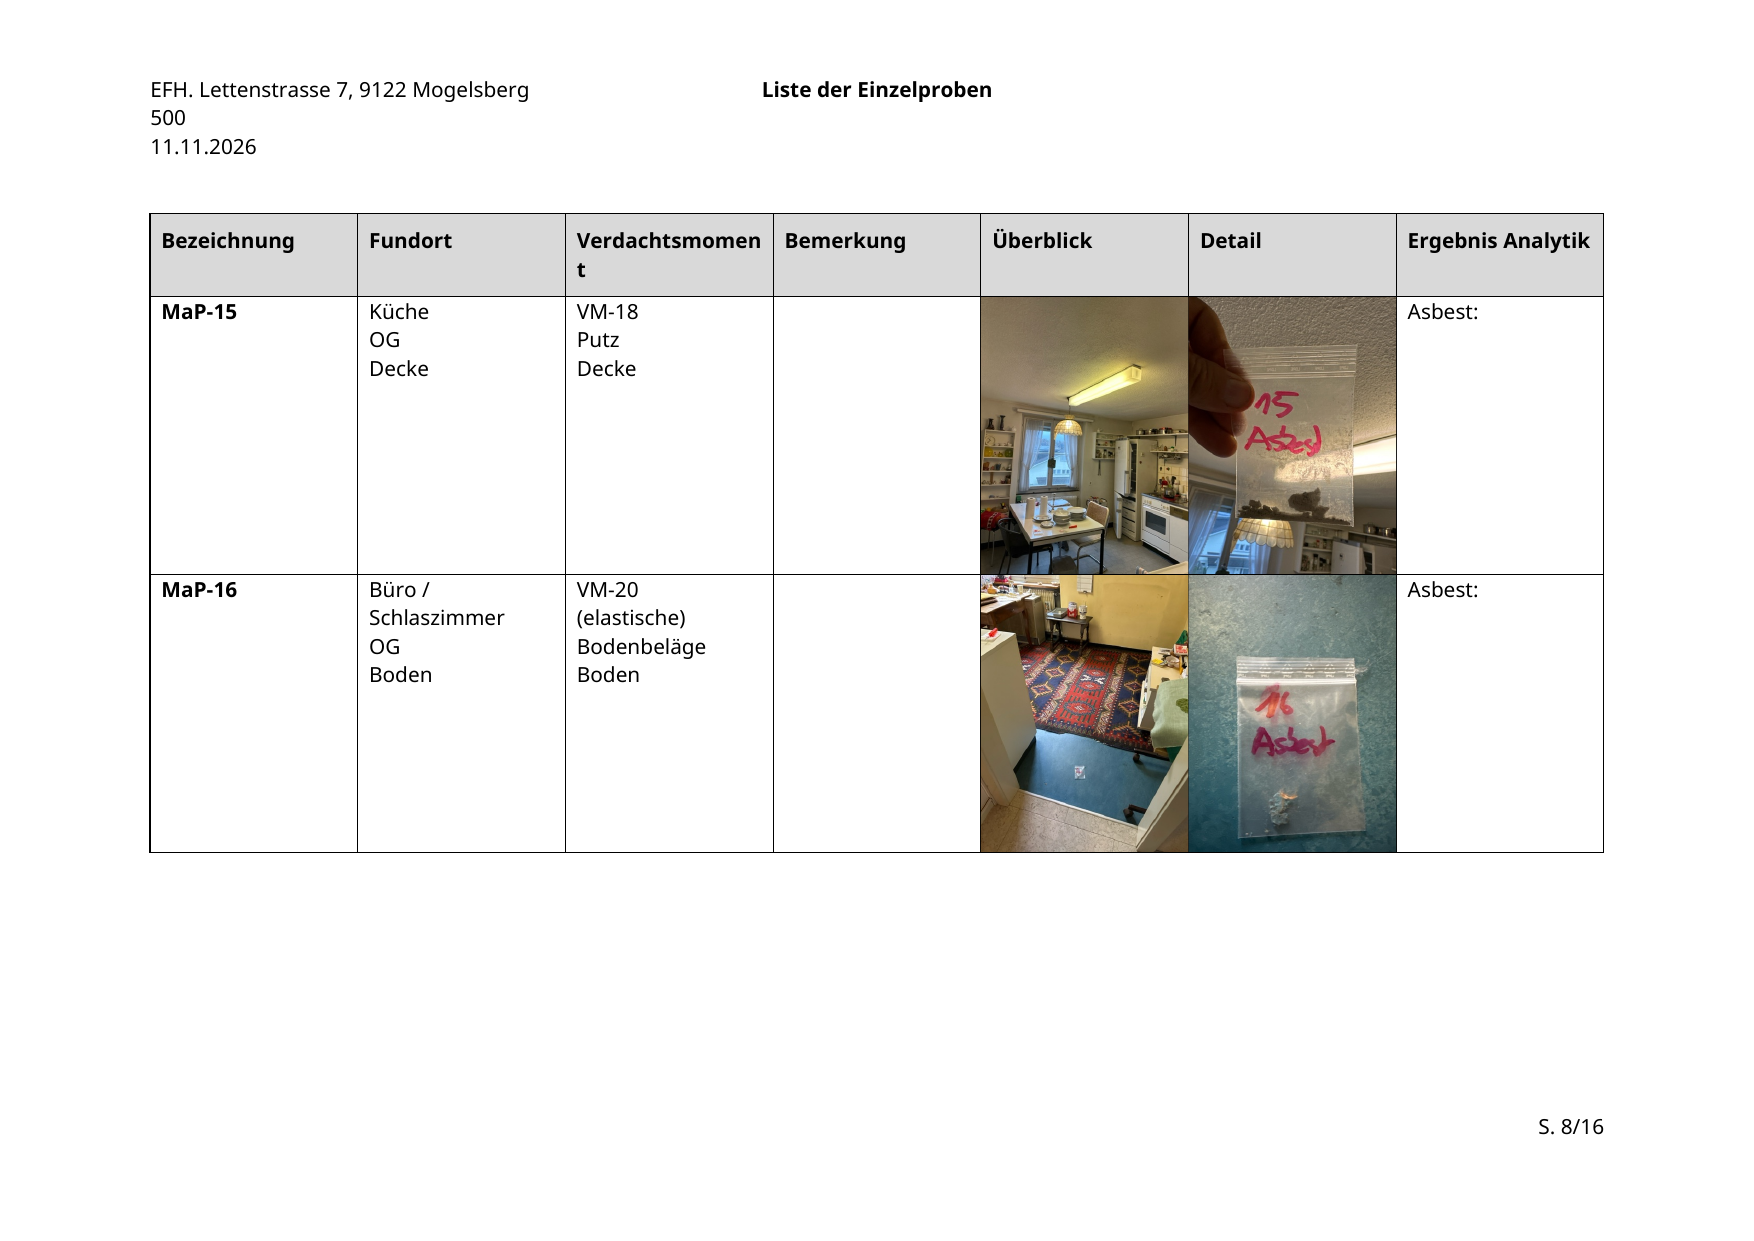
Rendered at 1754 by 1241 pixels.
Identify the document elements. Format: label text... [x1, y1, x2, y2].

table_header Fundort [358, 214, 565, 296]
table_header Detail [1189, 214, 1396, 296]
picture [980, 297, 1397, 574]
table_cell Asbest: [1397, 575, 1603, 852]
table_cell VM-20 (elastische) Bodenbeläge Boden [566, 575, 773, 852]
table_header Bezeichnung [151, 214, 357, 296]
table_cell MaP-15 [151, 297, 357, 574]
table_cell [774, 297, 980, 574]
table_header Überblick [981, 214, 1188, 296]
table_cell Asbest: [1397, 297, 1603, 574]
table_header Ergebnis Analytik [1397, 214, 1603, 296]
table_cell MaP-16 [151, 575, 357, 852]
table_cell Büro / Schlaszimmer OG Boden [358, 575, 565, 852]
picture [980, 575, 1397, 852]
table_cell Küche OG Decke [358, 297, 565, 574]
table_header Bemerkung [774, 214, 980, 296]
table_cell [774, 575, 980, 852]
table_cell VM-18 Putz Decke [566, 297, 773, 574]
table_header Verdachtsmoment [566, 214, 773, 296]
